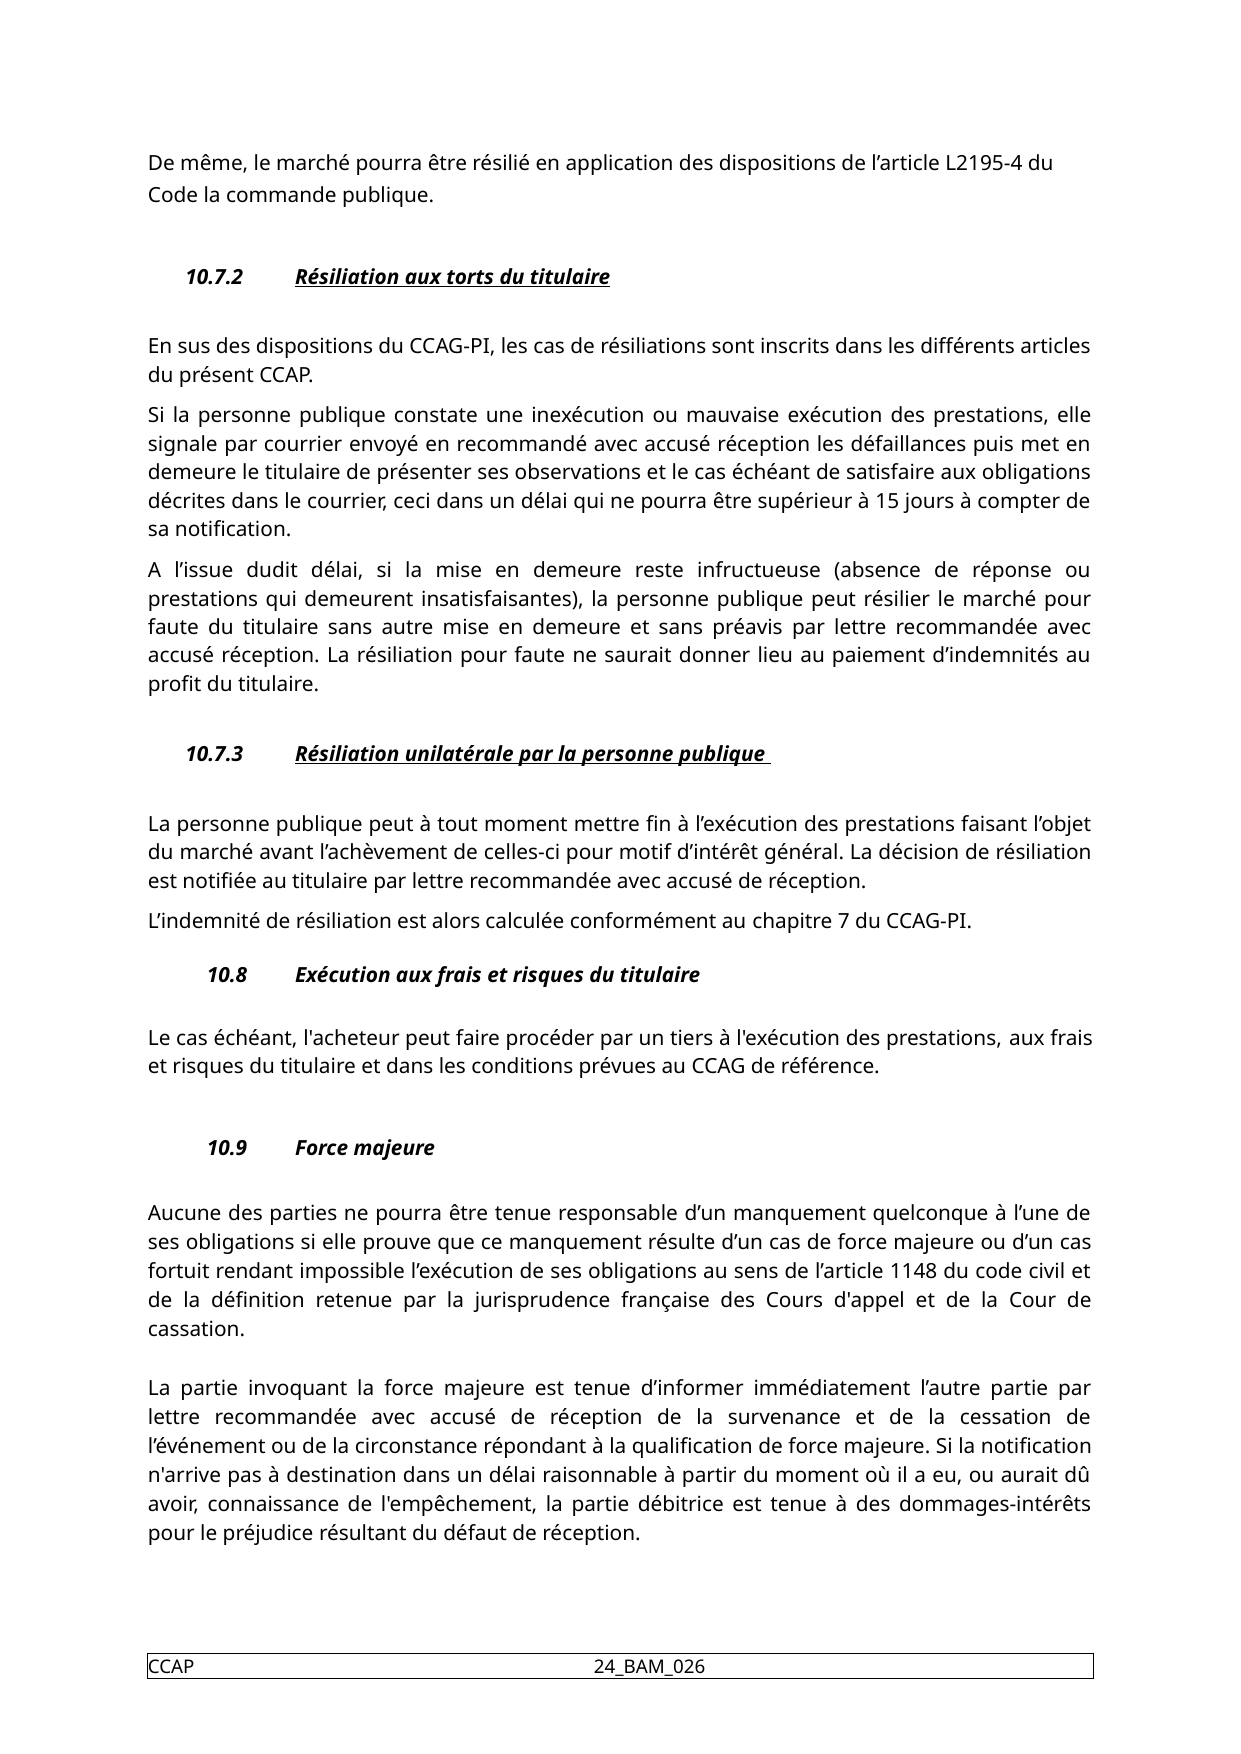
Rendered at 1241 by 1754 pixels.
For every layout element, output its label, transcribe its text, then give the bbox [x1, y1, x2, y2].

text L’indemnité de résiliation est alors calculée conformément au chapitre 7 du CCAG-PI. [148, 907, 1093, 935]
text La personne publique peut à tout moment mettre fin à l’exécution des prestations faisant l’objet du marché avant l’achèvement de celles-ci pour motif d’intérêt général. La décision de résiliation est notifiée au titulaire par lettre recommandée avec accusé de réception. [148, 809, 1093, 894]
text La partie invoquant la force majeure est tenue d’informer immédiatement l’autre partie par lettre recommandée avec accusé de réception de la survenance et de la cessation de l’événement ou de la circonstance répondant à la qualification de force majeure. Si la notification n'arrive pas à destination dans un délai raisonnable à partir du moment où il a eu, ou aurait dû avoir, connaissance de l'empêchement, la partie débitrice est tenue à des dommages-intérêts pour le préjudice résultant du défaut de réception. [148, 1372, 1093, 1547]
subtitle Force majeure [177, 1133, 1093, 1162]
list Résiliation unilatérale par la personne publique [185, 739, 1093, 767]
text De même, le marché pourra être résilié en application des dispositions de l’article L2195-4 du Code la commande publique. [148, 148, 1093, 209]
text Le cas échéant, l'acheteur peut faire procéder par un tiers à l'exécution des prestations, aux frais et risques du titulaire et dans les conditions prévues au CCAG de référence. [148, 1023, 1093, 1080]
text A l’issue dudit délai, si la mise en demeure reste infructueuse (absence de réponse ou prestations qui demeurent insatisfaisantes), la personne publique peut résilier le marché pour faute du titulaire sans autre mise en demeure et sans préavis par lettre recommandée avec accusé réception. La résiliation pour faute ne saurait donner lieu au paiement d’indemnités au profit du titulaire. [148, 555, 1093, 697]
subtitle Exécution aux frais et risques du titulaire [177, 960, 1093, 988]
list Résiliation aux torts du titulaire [185, 262, 1093, 290]
text Aucune des parties ne pourra être tenue responsable d’un manquement quelconque à l’une de ses obligations si elle prouve que ce manquement résulte d’un cas de force majeure ou d’un cas fortuit rendant impossible l’exécution de ses obligations au sens de l’article 1148 du code civil et de la définition retenue par la jurisprudence française des Cours d'appel et de la Cour de cassation. [148, 1197, 1093, 1342]
text Si la personne publique constate une inexécution ou mauvaise exécution des prestations, elle signale par courrier envoyé en recommandé avec accusé réception les défaillances puis met en demeure le titulaire de présenter ses observations et le cas échéant de satisfaire aux obligations décrites dans le courrier, ceci dans un délai qui ne pourra être supérieur à 15 jours à compter de sa notification. [148, 401, 1093, 543]
text En sus des dispositions du CCAG-PI, les cas de résiliations sont inscrits dans les différents articles du présent CCAP. [148, 331, 1093, 388]
